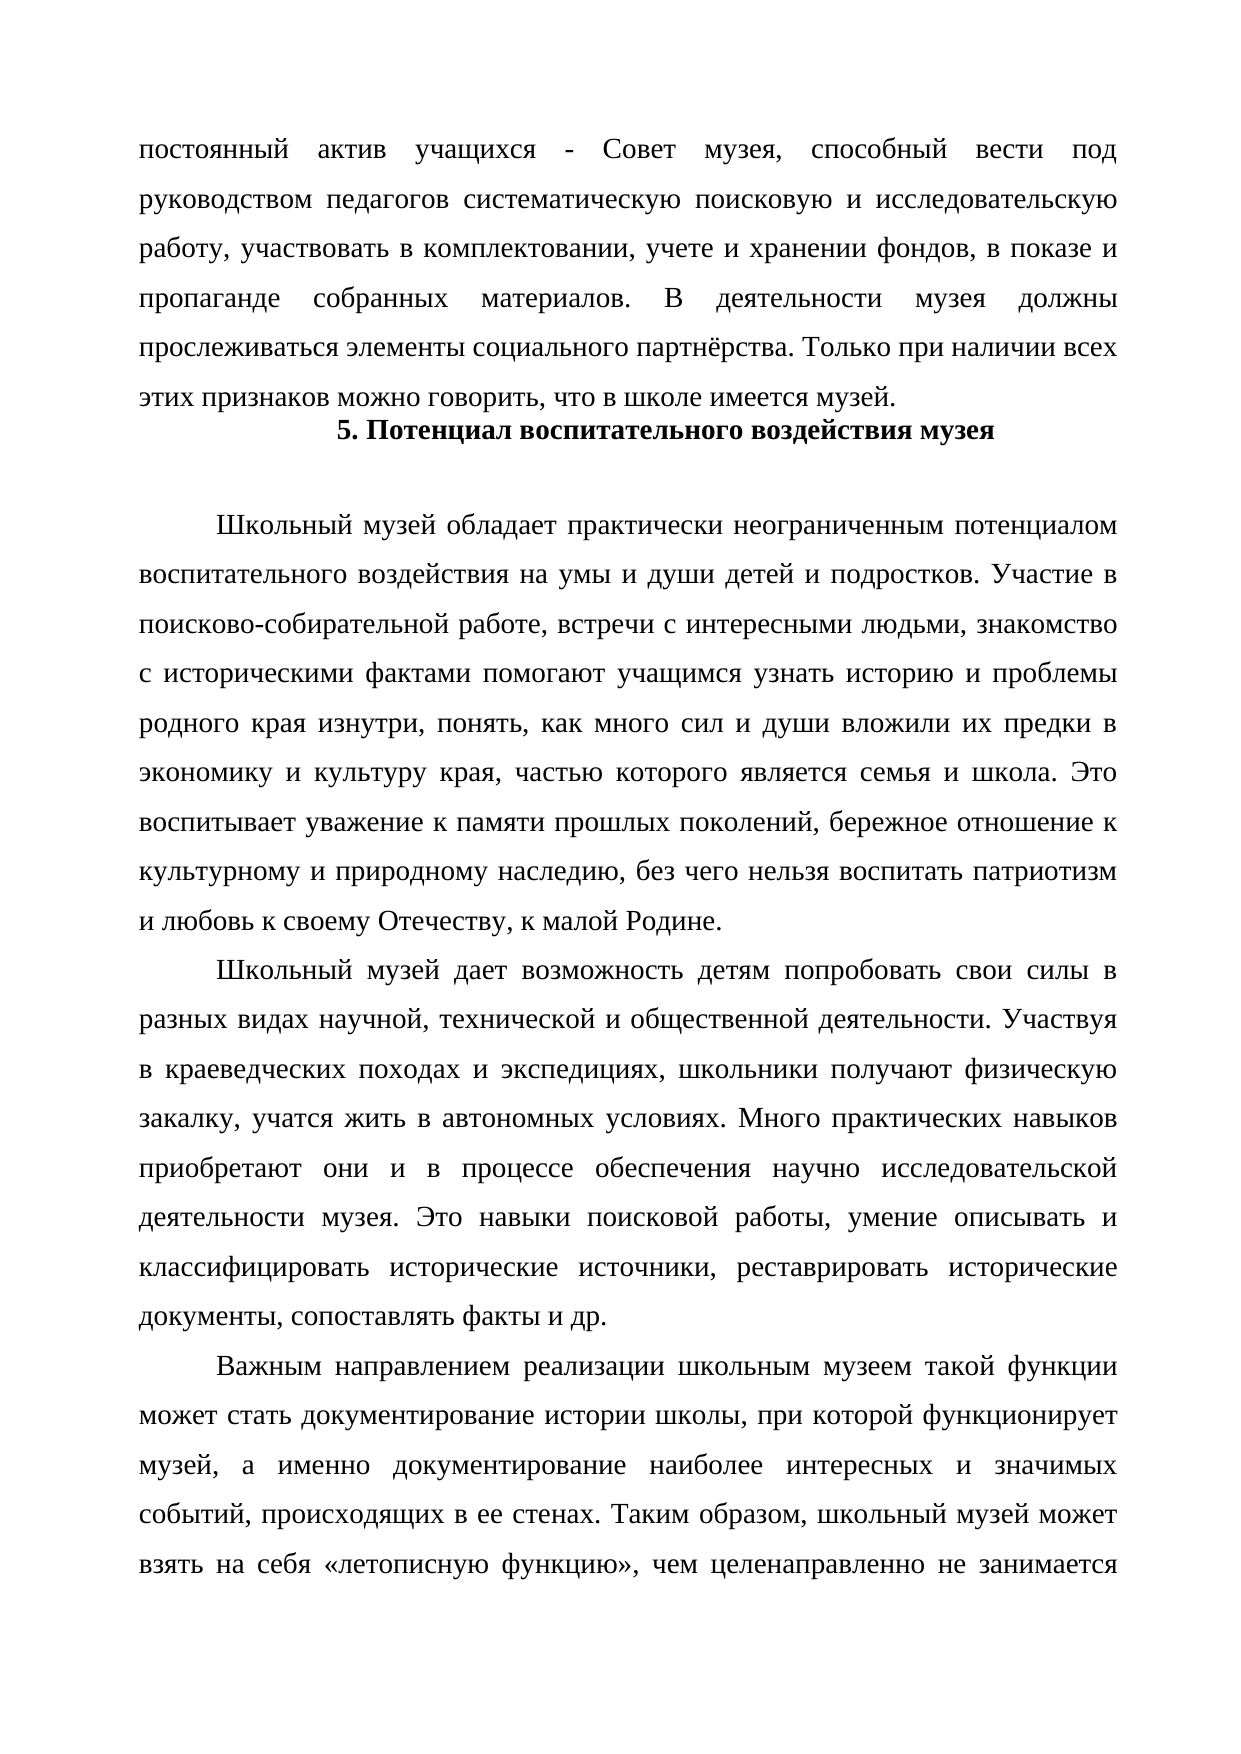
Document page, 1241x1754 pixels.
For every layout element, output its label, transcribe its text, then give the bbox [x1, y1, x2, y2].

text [139, 1336, 1118, 1583]
text Школьный музей обладает практически неограниченным потенциалом воспитательного воздействия на умы и души детей и подростков. Участие в поисково-собирательной работе, встречи с интересными людьми, знакомство с историческими фактами помогают учащимся узнать историю и проблемы родного края изнутри, понять, как много сил и души вложили их предки в экономику и культуру края, частью которого является семья и школа. Это воспитывает уважение к памяти прошлых поколений, бережное отношение к культурному и природному наследию, без чего нельзя воспитать патриотизм и любовь к своему Отечеству, к малой Родине. [139, 494, 1118, 940]
list Потенциал воспитательного воздействия музея [337, 416, 1121, 445]
text Школьный музей дает возможность детям попробовать свои силы в разных видах научной, технической и общественной деятельности. Участвуя в краеведческих походах и экспедициях, школьники получают физическую закалку, учатся жить в автономных условиях. Много практических навыков приобретают они и в процессе обеспечения научно исследовательской деятельности музея. Это навыки поисковой работы, умение описывать и классифицировать исторические источники, реставрировать исторические документы, сопоставлять факты и др. [139, 940, 1118, 1336]
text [139, 119, 1118, 416]
